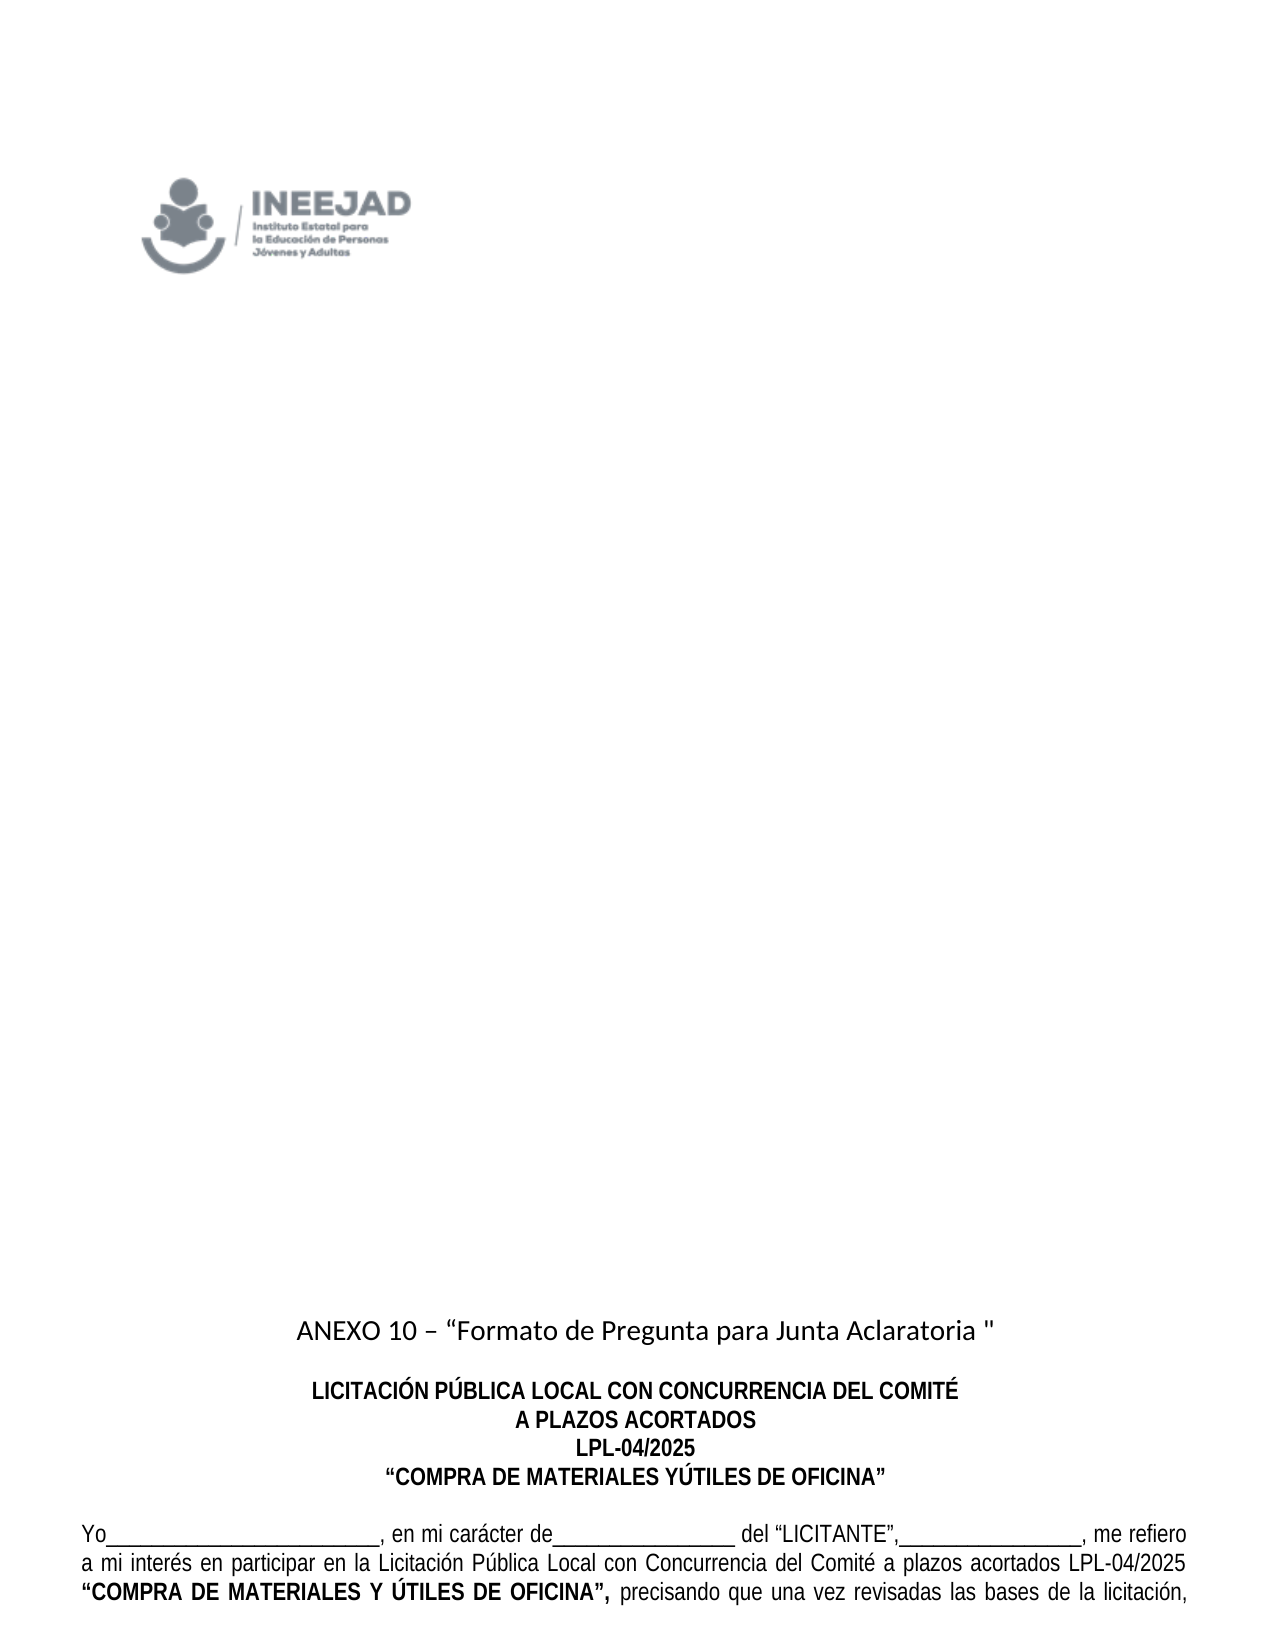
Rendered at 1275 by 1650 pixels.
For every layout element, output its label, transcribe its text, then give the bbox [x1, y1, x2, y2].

text A PLAZOS ACORTADOS [81, 1404, 1189, 1433]
text “COMPRA DE MATERIALES YÚTILES DE OFICINA” [81, 1462, 1189, 1491]
picture [81, 103, 1275, 1312]
text LICITACIÓN PÚBLICA LOCAL CON CONCURRENCIA DEL COMITÉ [81, 1376, 1189, 1404]
text LPL-04/2025 [81, 1433, 1189, 1462]
text Yo________________________, en mi carácter de________________ del “LICITANTE”,________________, me refiero a mi interés en participar en la Licitación Pública Local con Concurrencia del Comité a plazos acortados LPL-04/2025 “COMPRA DE MATERIALES Y ÚTILES DE OFICINA”, precisando que una vez revisadas las bases de la licitación, deseo formular las preguntas que se enlistan a continuación, permitiéndome precisar en cumplimiento a lo señalado en el artículo 64 del “REGLAMENTO”, los requisitos que se enlistan a continuación: [81, 1519, 1189, 1605]
subtitle ANEXO 10 – “Formato de Pregunta para Junta Aclaratoria " [102, 1312, 1189, 1347]
